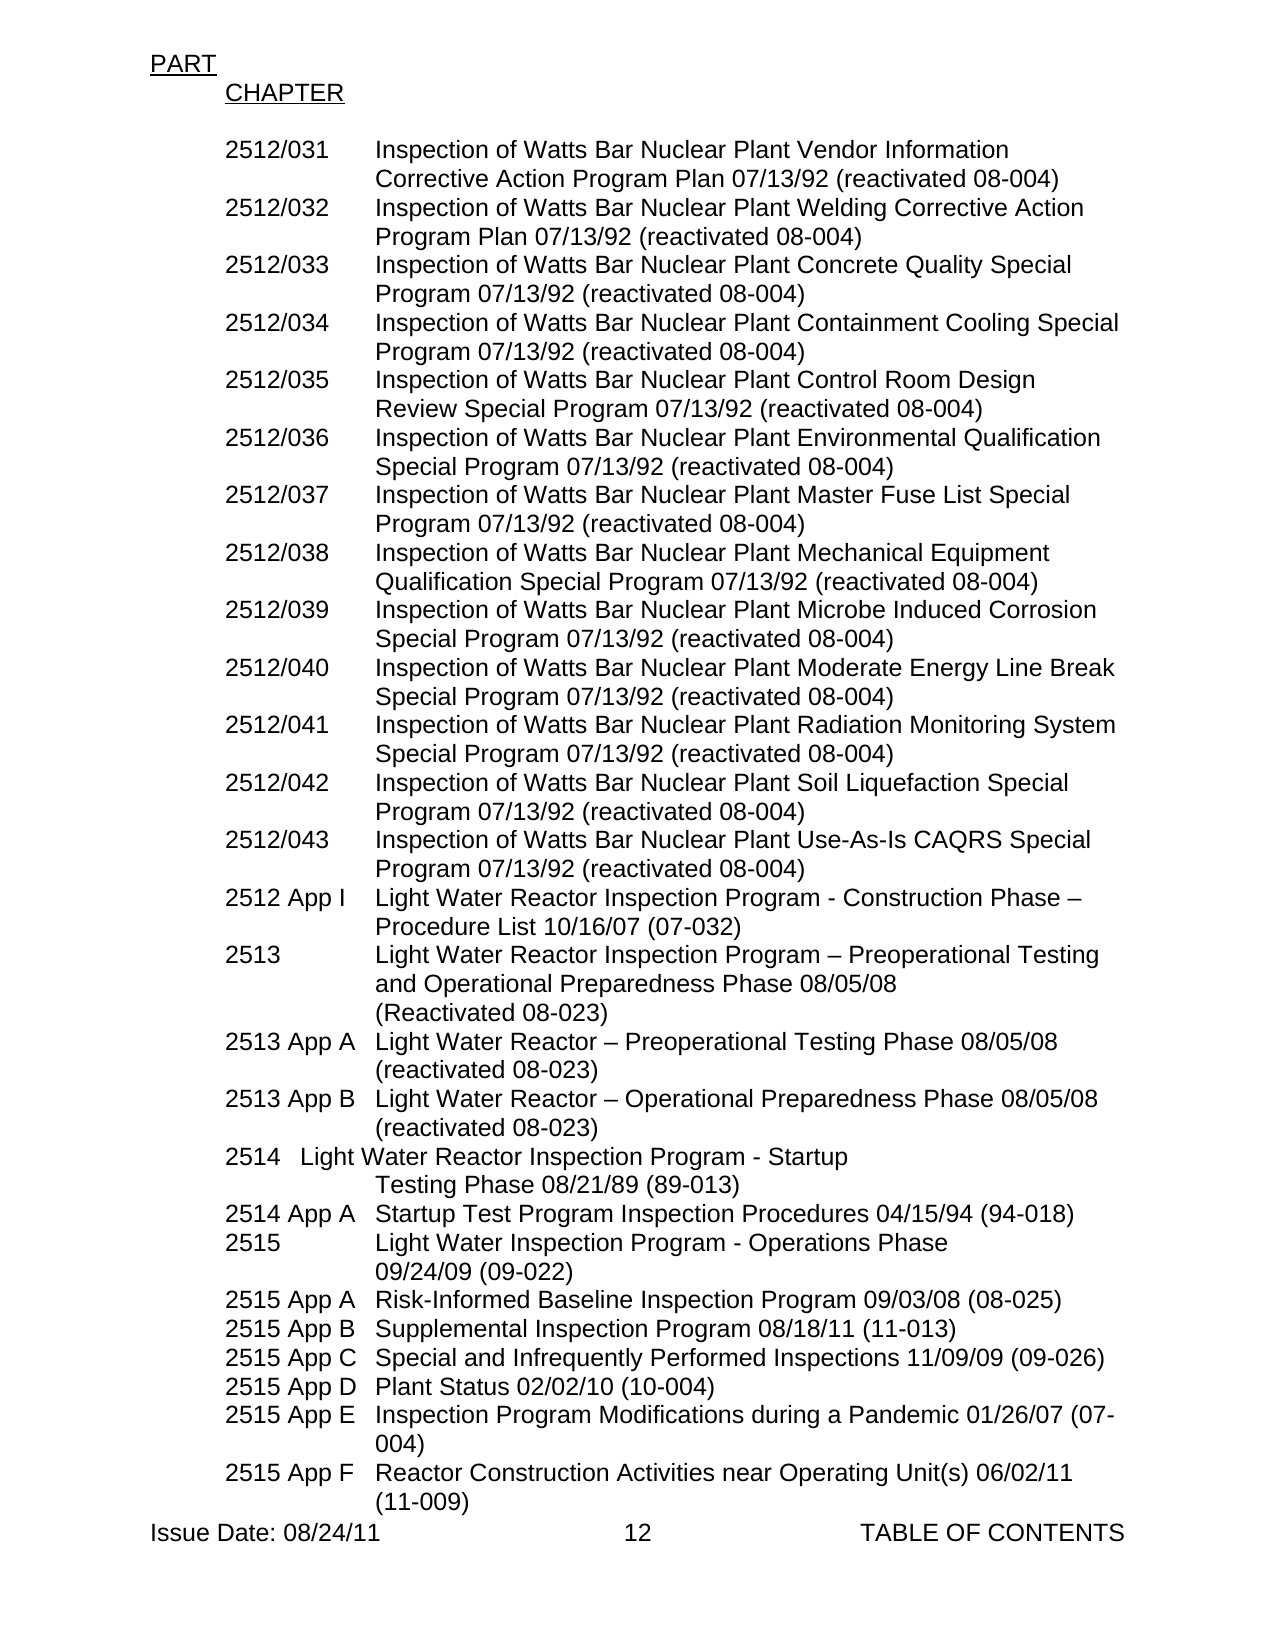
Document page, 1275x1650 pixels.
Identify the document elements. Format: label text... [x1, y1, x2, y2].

text 2512/039 Inspection of Watts Bar Nuclear Plant Microbe Induced Corrosion Special Program 07/13/92 (reactivated 08-004) [150, 595, 1125, 653]
text 2512/043 Inspection of Watts Bar Nuclear Plant Use-As-Is CAQRS Special Program 07/13/92 (reactivated 08-004) [150, 825, 1125, 883]
text 2515 App A Risk-Informed Baseline Inspection Program 09/03/08 (08-025) [150, 1285, 1125, 1314]
text 2515 App D Plant Status 02/02/10 (10-004) [225, 1372, 1125, 1400]
text 2515 App E Inspection Program Modifications during a Pandemic 01/26/07 (07-004) [225, 1400, 1125, 1458]
text 2513 Light Water Reactor Inspection Program – Preoperational Testing and Operational Preparedness Phase 08/05/08 [150, 940, 1125, 998]
text 2515 Light Water Inspection Program - Operations Phase [150, 1228, 1125, 1257]
text 2512/038 Inspection of Watts Bar Nuclear Plant Mechanical Equipment Qualification Special Program 07/13/92 (reactivated 08-004) [150, 538, 1125, 595]
text 2515 App F Reactor Construction Activities near Operating Unit(s) 06/02/11 (11-009) [225, 1458, 1125, 1515]
text 2512/041 Inspection of Watts Bar Nuclear Plant Radiation Monitoring System Special Program 07/13/92 (reactivated 08-004) [150, 710, 1125, 768]
text 2512/034 Inspection of Watts Bar Nuclear Plant Containment Cooling Special Program 07/13/92 (reactivated 08-004) [150, 308, 1125, 365]
text 2512/031 Inspection of Watts Bar Nuclear Plant Vendor Information Corrective Action Program Plan 07/13/92 (reactivated 08-004) [150, 135, 1125, 193]
text 09/24/09 (09-022) [150, 1257, 1125, 1285]
text 2513 App A Light Water Reactor – Preoperational Testing Phase 08/05/08 (reactivated 08-023) [150, 1027, 1125, 1084]
text 2512/042 Inspection of Watts Bar Nuclear Plant Soil Liquefaction Special Program 07/13/92 (reactivated 08-004) [150, 768, 1125, 825]
text 2512/033 Inspection of Watts Bar Nuclear Plant Concrete Quality Special Program 07/13/92 (reactivated 08-004) [150, 250, 1125, 308]
text 2513 App B Light Water Reactor – Operational Preparedness Phase 08/05/08 (reactivated 08-023) [150, 1084, 1125, 1142]
text 2512/037 Inspection of Watts Bar Nuclear Plant Master Fuse List Special Program 07/13/92 (reactivated 08-004) [150, 480, 1125, 538]
text 2514 App A Startup Test Program Inspection Procedures 04/15/94 (94-018) [150, 1199, 1125, 1228]
text Testing Phase 08/21/89 (89-013) [150, 1170, 1125, 1199]
text 2512/040 Inspection of Watts Bar Nuclear Plant Moderate Energy Line Break Special Program 07/13/92 (reactivated 08-004) [150, 653, 1125, 710]
text 2515 App B Supplemental Inspection Program 08/18/11 (11-013) [225, 1314, 1125, 1343]
text 2512/036 Inspection of Watts Bar Nuclear Plant Environmental Qualification Special Program 07/13/92 (reactivated 08-004) [150, 423, 1125, 480]
text 2512/032 Inspection of Watts Bar Nuclear Plant Welding Corrective Action Program Plan 07/13/92 (reactivated 08-004) [150, 193, 1125, 250]
text 2514 Light Water Reactor Inspection Program - Startup [150, 1142, 1125, 1170]
text 2512/035 Inspection of Watts Bar Nuclear Plant Control Room Design Review Special Program 07/13/92 (reactivated 08-004) [150, 365, 1125, 423]
text 2512 App I Light Water Reactor Inspection Program - Construction Phase – Procedure List 10/16/07 (07-032) [225, 883, 1125, 940]
text (Reactivated 08-023) [150, 998, 1125, 1027]
text 2515 App C Special and Infrequently Performed Inspections 11/09/09 (09-026) [225, 1343, 1125, 1372]
